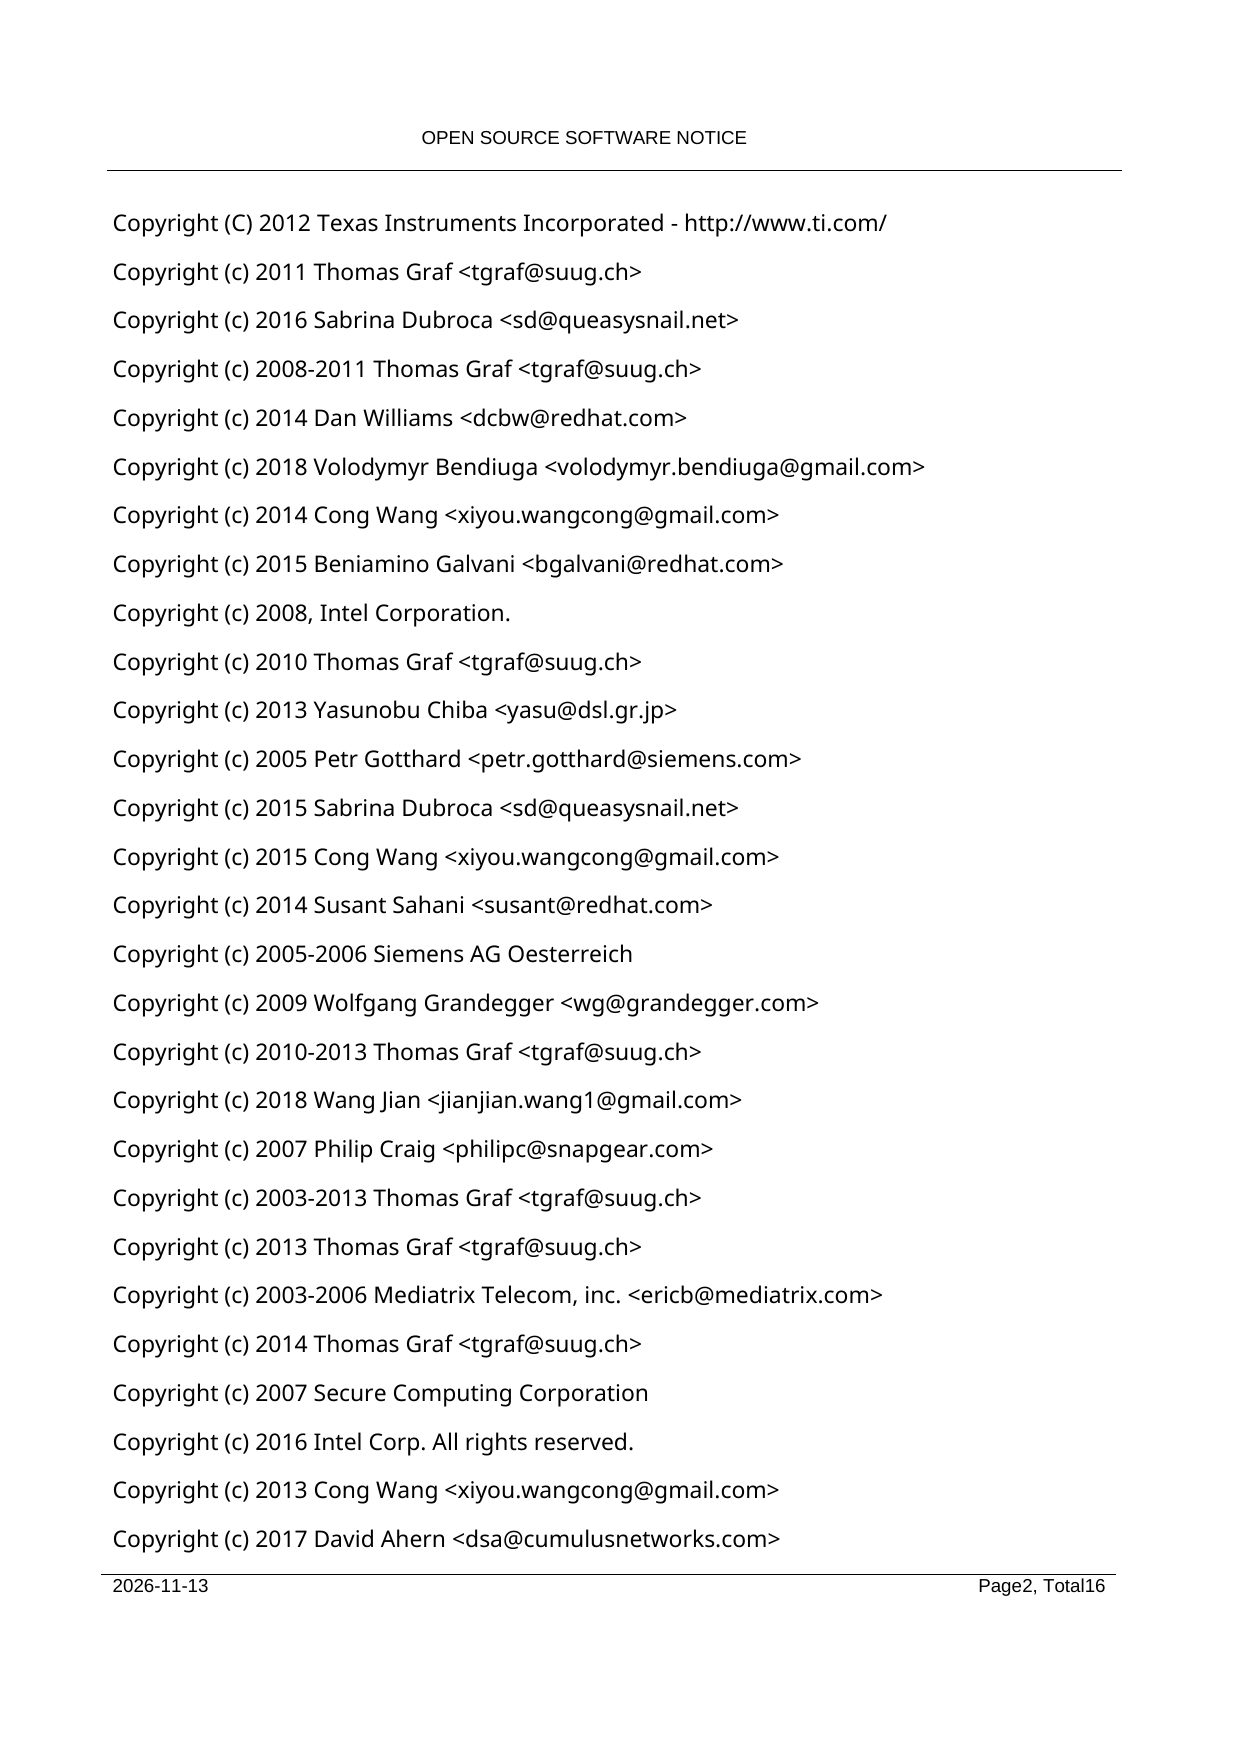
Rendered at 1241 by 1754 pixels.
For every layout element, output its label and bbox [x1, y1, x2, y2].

text [112, 206, 1128, 1555]
